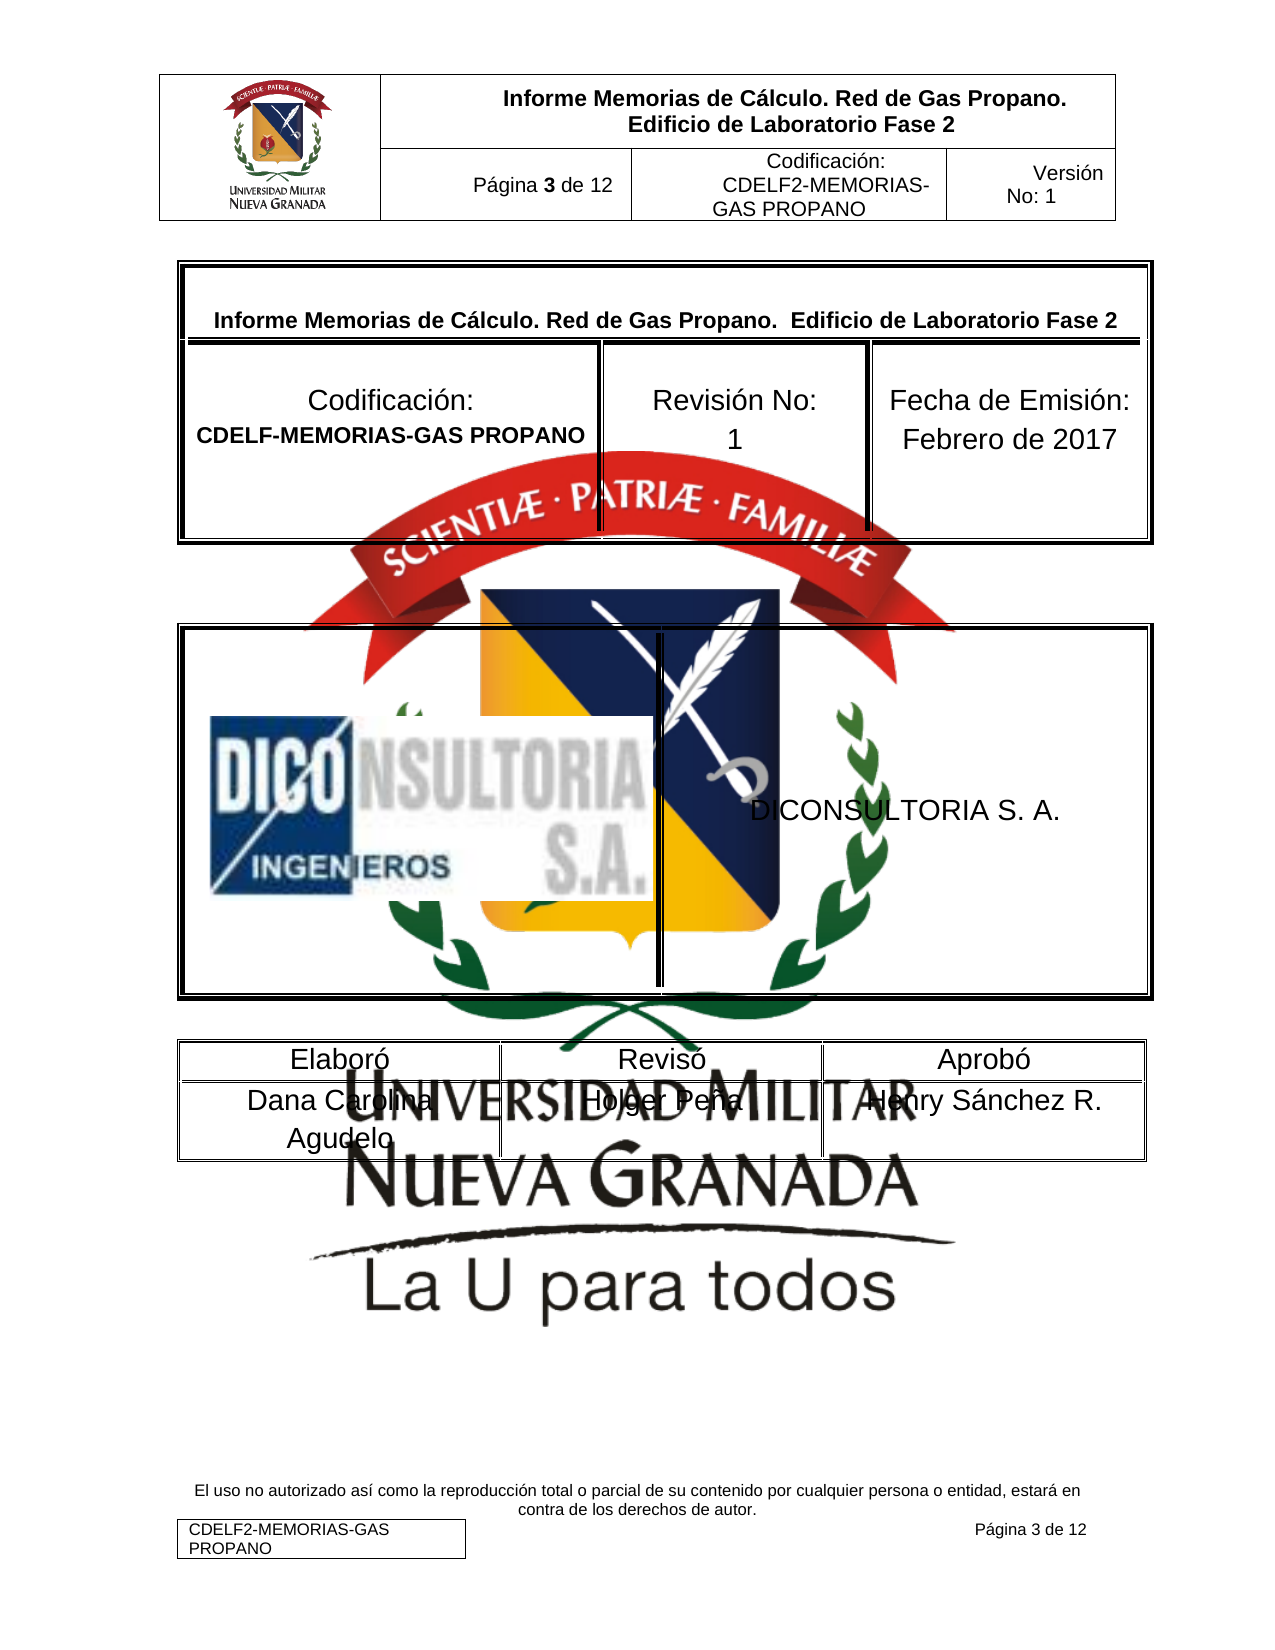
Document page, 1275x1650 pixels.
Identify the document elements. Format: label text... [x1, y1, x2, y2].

table_header Elaboró [179, 1040, 501, 1080]
picture [301, 1162, 958, 1327]
table_header Revisó [501, 1040, 823, 1080]
table_header [185, 630, 660, 993]
picture [301, 1001, 958, 1039]
table_cell Holger Peña [501, 1080, 823, 1159]
picture [301, 537, 958, 541]
table_header Informe Memorias de Cálculo. Red de Gas Propano. Edificio de Laboratorio Fase 2 [185, 268, 1147, 337]
picture [301, 545, 958, 623]
picture [223, 75, 333, 209]
table_cell Henry Sánchez R. [823, 1080, 1144, 1159]
table_cell Codificación: CDELF-MEMORIAS-GAS PROPANO [181, 337, 600, 537]
table_header Aprobó [823, 1043, 1144, 1080]
table_cell Dana Carolina Agudelo [180, 1080, 501, 1159]
table_cell Fecha de Emisión: Febrero de 2017 [869, 337, 1150, 537]
table_header DICONSULTORIA S. A. [660, 624, 1150, 993]
picture [209, 716, 654, 901]
table_cell Revisión No: 1 [600, 339, 869, 537]
